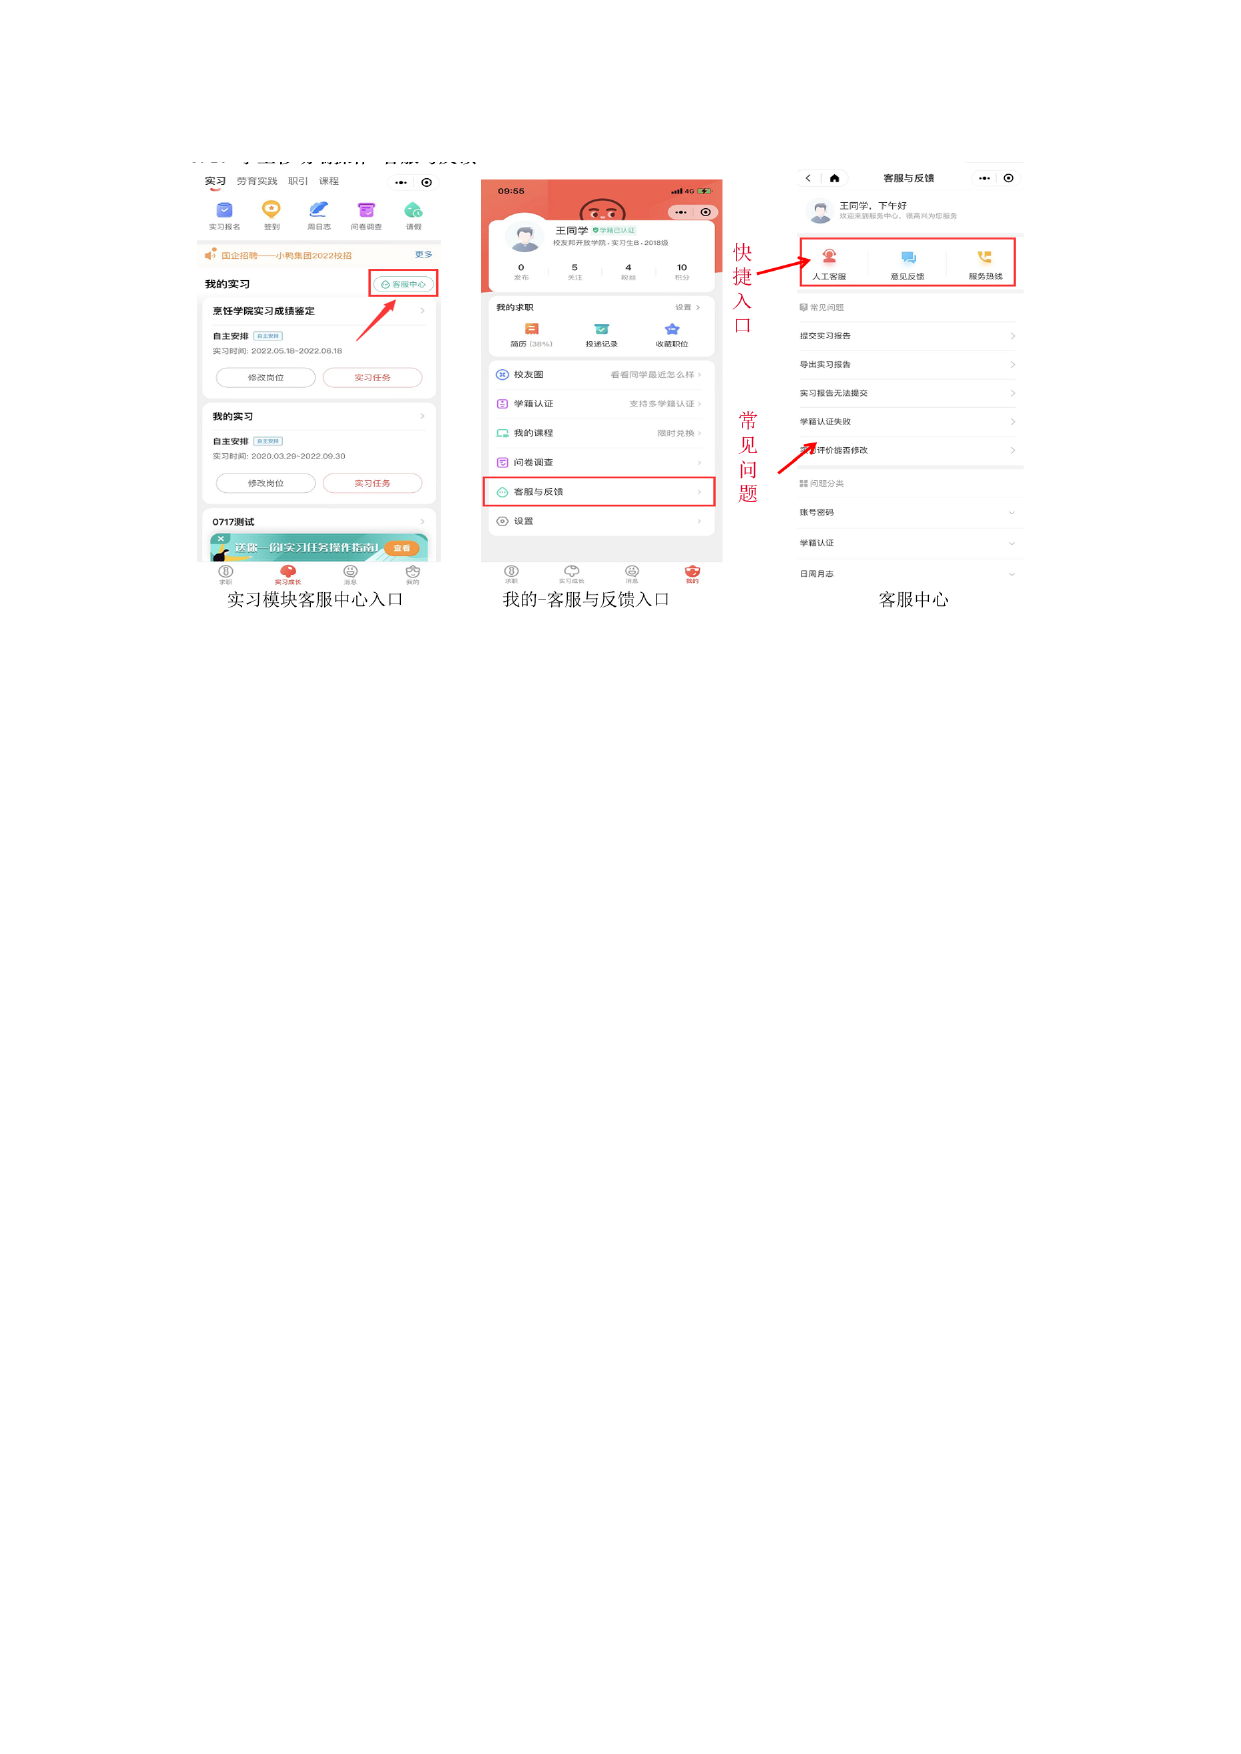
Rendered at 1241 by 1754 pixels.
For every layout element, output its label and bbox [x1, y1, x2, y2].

picture [187, 162, 1024, 610]
